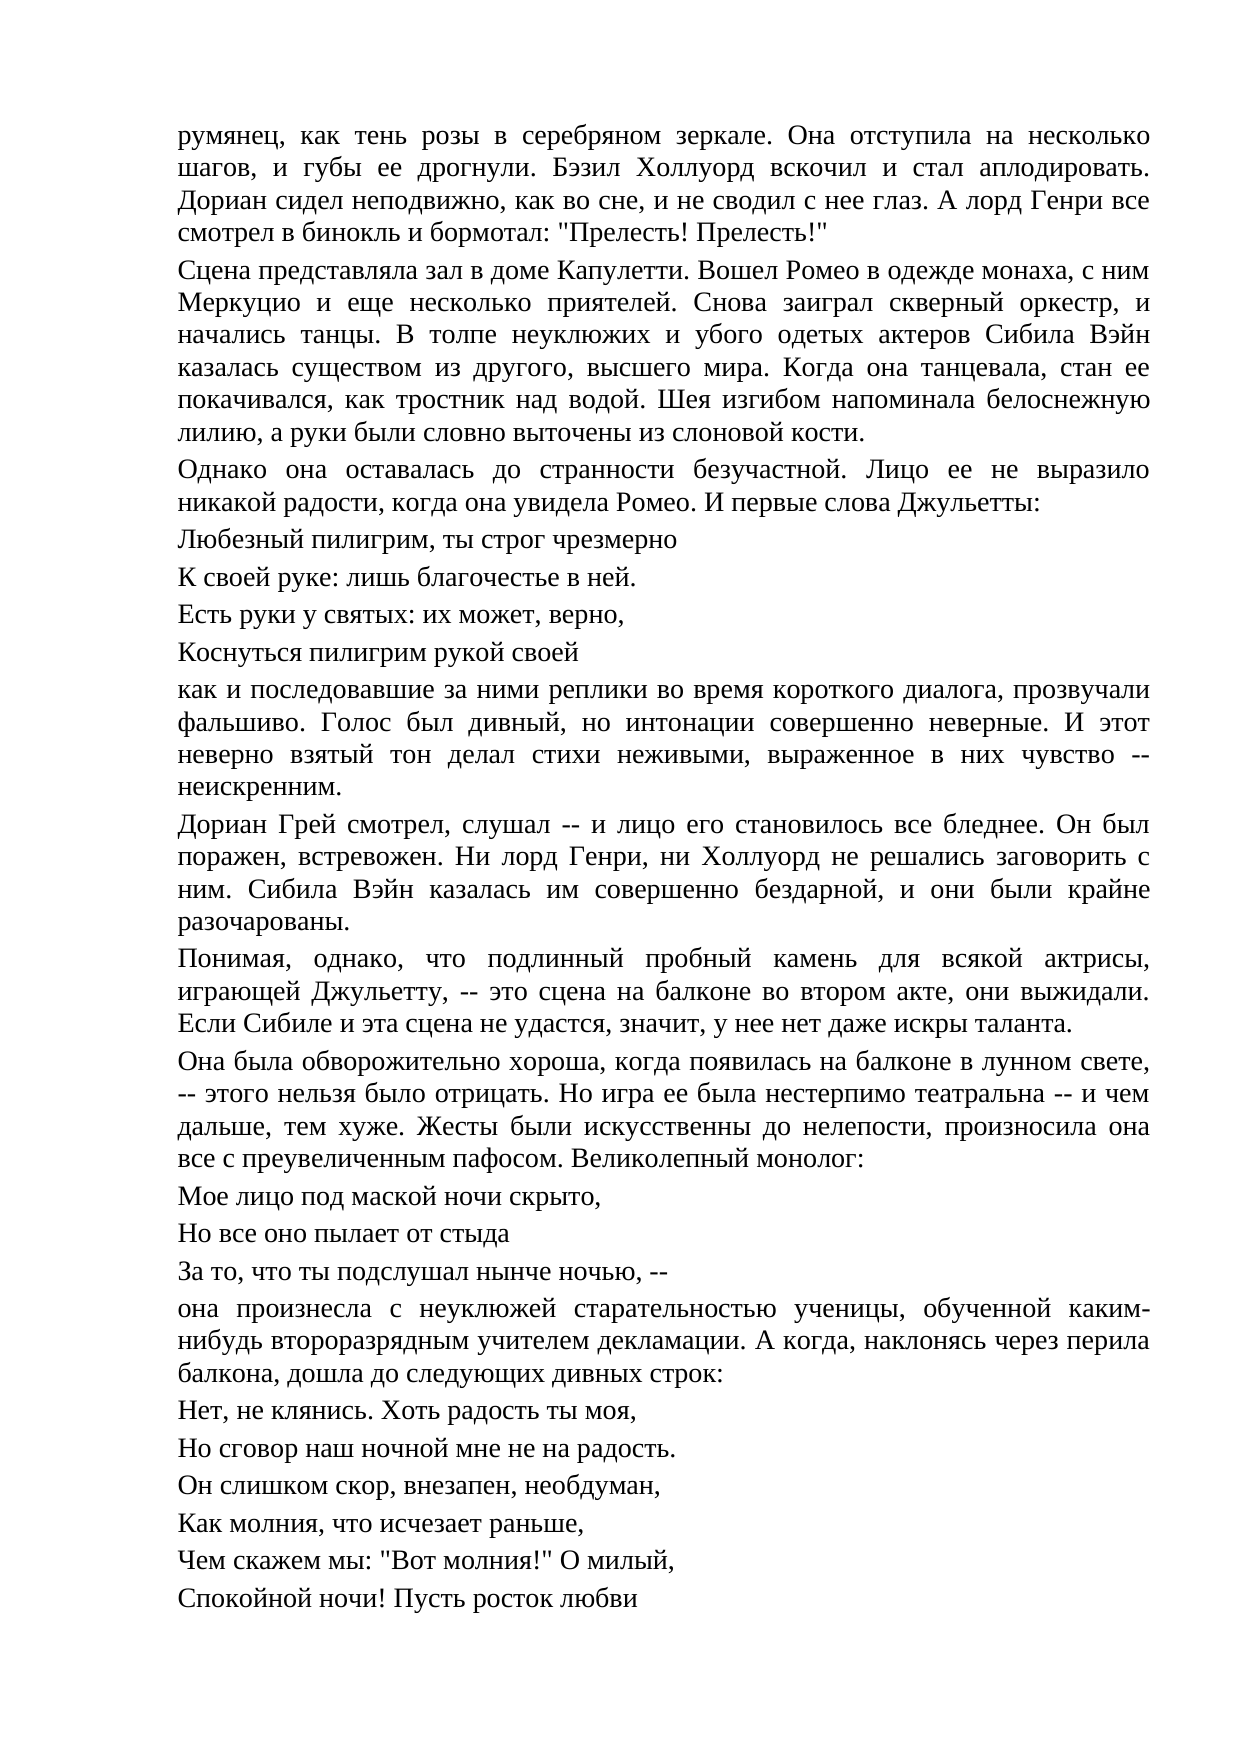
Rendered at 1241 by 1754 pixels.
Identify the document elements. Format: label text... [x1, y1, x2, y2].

text Она была обворожительно хороша, когда появилась на балконе в лунном свете, -- этого нельзя было отрицать. Но игра ее была нестерпимо театральна -- и чем дальше, тем хуже. Жесты были искусственны до нелепости, произносила она все с преувеличенным пафосом. Великолепный монолог: [177, 1044, 1152, 1173]
text Он слишком скор, внезапен, необдуман, [177, 1468, 1152, 1501]
text Но сговор наш ночной мне не на радость. [177, 1431, 1152, 1463]
text Однако она оставалась до странности безучастной. Лицо ее не выразило никакой радости, когда она увидела Ромео. И первые слова Джульетты: [177, 452, 1152, 517]
text Как молния, что исчезает раньше, [177, 1506, 1152, 1538]
text К своей руке: лишь благочестье в ней. [177, 560, 1152, 592]
text как и последовавшие за ними реплики во время короткого диалога, прозвучали фальшиво. Голос был дивный, но интонации совершенно неверные. И этот неверно взятый тон делал стихи неживыми, выраженное в них чувство -- неискренним. [177, 672, 1152, 802]
text Понимая, однако, что подлинный пробный камень для всякой актрисы, играющей Джульетту, -- это сцена на балконе во втором акте, они выжидали. Если Сибиле и эта сцена не удастся, значит, у нее нет даже искры таланта. [177, 942, 1152, 1039]
text Любезный пилигрим, ты строг чрезмерно [177, 522, 1152, 554]
text она произнесла с неуклюжей старательностью ученицы, обученной каким-нибудь второразрядным учителем декламации. А когда, наклонясь через перила балкона, дошла до следующих дивных строк: [177, 1291, 1152, 1388]
text Чем скажем мы: "Вот молния!" О милый, [177, 1543, 1152, 1576]
text Мое лицо под маской ночи скрыто, [177, 1178, 1152, 1211]
text Коснуться пилигрим рукой своей [177, 635, 1152, 667]
text Нет, не клянись. Хоть радость ты моя, [177, 1393, 1152, 1426]
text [177, 118, 1152, 248]
text Но все оно пылает от стыда [177, 1216, 1152, 1248]
text Спокойной ночи! Пусть росток любви [177, 1581, 1152, 1613]
text Есть руки у святых: их может, верно, [177, 597, 1152, 629]
text За то, что ты подслушал нынче ночью, -- [177, 1253, 1152, 1286]
text Дориан Грей смотрел, слушал -- и лицо его становилось все бледнее. Он был поражен, встревожен. Ни лорд Генри, ни Холлуорд не решались заговорить с ним. Сибила Вэйн казалась им совершенно бездарной, и они были крайне разочарованы. [177, 807, 1152, 936]
text Сцена представляла зал в доме Капулетти. Вошел Ромео в одежде монаха, с ним Меркуцио и еще несколько приятелей. Снова заиграл скверный оркестр, и начались танцы. В толпе неуклюжих и убого одетых актеров Сибила Вэйн казалась существом из другого, высшего мира. Когда она танцевала, стан ее покачивался, как тростник над водой. Шея изгибом напоминала белоснежную лилию, а руки были словно выточены из слоновой кости. [177, 253, 1152, 447]
